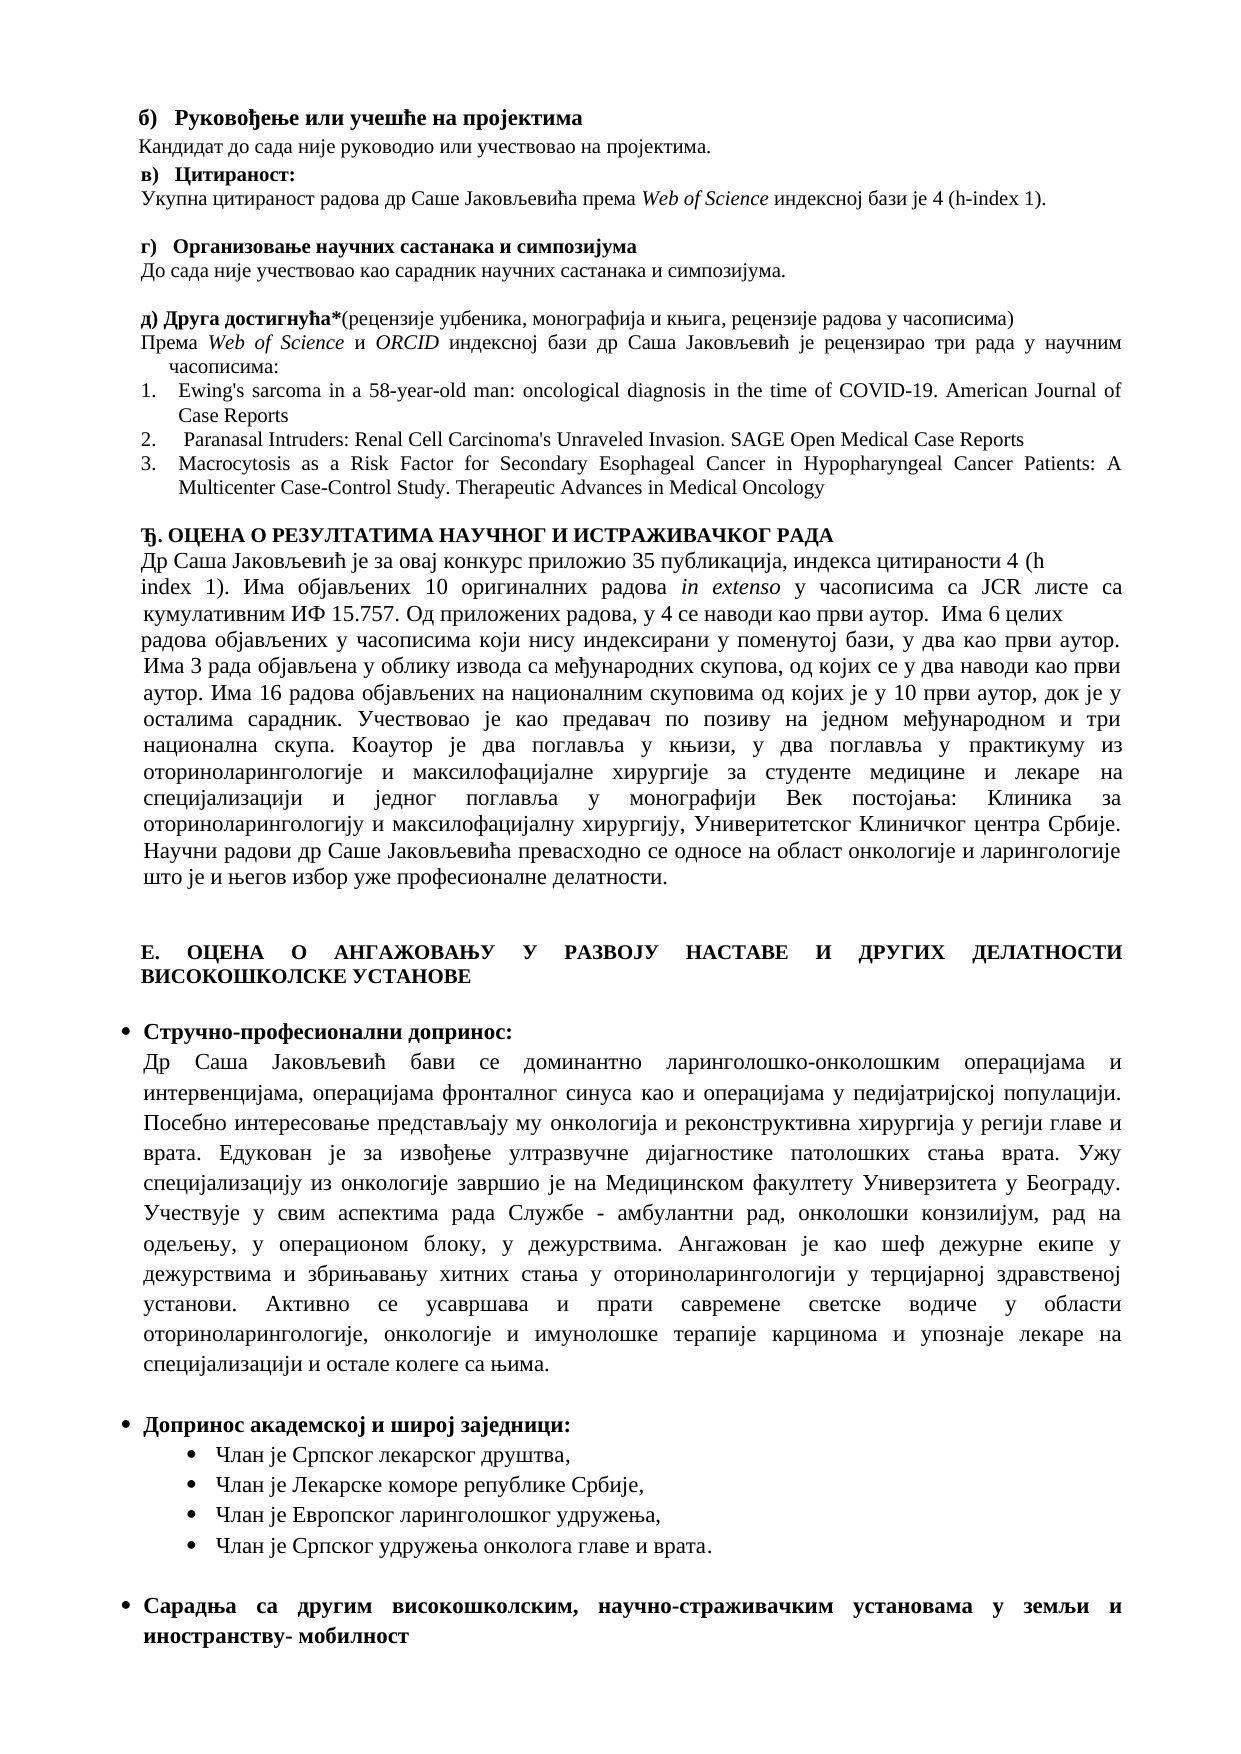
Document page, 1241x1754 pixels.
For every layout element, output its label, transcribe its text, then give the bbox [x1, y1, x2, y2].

list Члан је Српског лекарског друштва, [187, 1441, 1123, 1467]
text Ђ. ОЦЕНА О РЕЗУЛТАТИМА НАУЧНОГ И ИСТРАЖИВАЧКОГ РАДА [141, 523, 1123, 547]
text Др Саша Јаковљевић је за овај конкурс приложио 35 публикација, индекса цитираности 4 (h [141, 547, 1123, 573]
list Сарадња са другим високошколским, научно-страживачким установама у земљи и иностранству- мобилност [122, 1592, 1123, 1649]
list б) Руковођење или учешће на пројектима [138, 104, 1123, 130]
list Кандидат до сада није руководио или учествовао на пројектима. [138, 134, 1123, 158]
list Према Web of Science и ORCID индексној бази др Саша Јаковљевић је рецензирао три рада у научним часописима: [141, 330, 1123, 378]
list Укупна цитираност радова др Саше Јаковљевића према Web of Science индексној бази је 4 (h-index 1). [141, 186, 1123, 210]
list г) Организовање научних састанака и симпозијума [141, 234, 1123, 258]
list Члан је Лекарске коморе републике Србије, [187, 1471, 1123, 1498]
list Paranasal Intruders: Renal Cell Carcinoma's Unraveled Invasion. SAGE Open Medical Case Reports [141, 427, 1123, 451]
list Ewing's sarcoma in a 58-year-old man: oncological diagnosis in the time of COVID-19. American Journal of Case Reports [141, 378, 1123, 427]
list Macrocytosis as a Risk Factor for Secondary Esophageal Cancer in Hypopharyngeal Cancer Patients: A Multicenter Case-Control Study. Therapeutic Advances in Medical Oncology [141, 451, 1123, 499]
list в) Цитираност: [141, 162, 1123, 186]
list Члан је Српског удружења онколога главе и врата. [187, 1532, 1123, 1558]
text радова објављених у часописима који нису индексирани у поменутој бази, у два као први аутор. Има 3 рада објављена у облику извода са међународних скупова, од којих се у два наводи као први аутор. Има 16 радова објављених на националним скуповима од којих је у 10 први аутор, док је у осталима сарадник. Учествовао је као предавач по позиву на једном међународном и три национална скупа. Коаутор је два поглавља у књизи, у два поглавља у практикуму из оториноларингологије и максилофацијалне хирургије за студенте медицине и лекаре на специјализацији и једног поглавља у монографији Век постојања: Клиника за оториноларингологију и максилофацијалну хирургију, Универитетског Клиничког центра Србије. Научни радови др Саше Јаковљевића превасходно се односе на област онкологије и ларингологије што је и његов избор уже професионалне делатности. [141, 626, 1123, 889]
text Др Саша Јаковљевић бави се доминантно ларинголошко-онколошким операцијама и интервенцијама, операцијама фронталног синуса као и операцијама у педијатријској популацији. Посебно интересовање представљају му онкологија и реконструктивна хирургија у регији главе и врата. Едукован је за извођење ултразвучне дијагностике патолошких стања врата. Ужу специјализацију из онкологије завршио је на Медицинском факултету Универзитета у Београду. Учествује у свим аспектима рада Службе - амбулантни рад, онколошки конзилијум, рад на одељењу, у операционом блоку, у дежурствима. Ангажован је као шеф дежурне екипе у дежурствима и збрињавању хитних стања у оториноларингологији у терцијарној здравственој установи. Активно се усавршава и прати савремене светске водиче у области оториноларингологије, онкологије и имунолошке терапије карцинома и упознаје лекаре на специјализацији и остале колеге са њима. [143, 1048, 1123, 1377]
text Е. ОЦЕНА О АНГАЖОВАЊУ У РАЗВОЈУ НАСТАВЕ И ДРУГИХ ДЕЛАТНОСТИ ВИСОКОШКОЛСКЕ УСТАНОВЕ [141, 940, 1123, 988]
list Члан је Европског ларинголошког удружења, [187, 1502, 1123, 1528]
list Стручно-професионални допринос: [122, 1018, 1123, 1044]
list До сада није учествовао као сарадник научних састанака и симпозијума. [141, 258, 1123, 282]
list Допринос академској и широј заједници: [122, 1411, 1123, 1437]
text index 1). Има објављених 10 оригиналних радова in extenso у часописима са JCR листе са кумулативним ИФ 15.757. Од приложених радова, у 4 се наводи као први аутор. Има 6 целих [141, 573, 1123, 626]
list д) Друга достигнућа*(рецензије уџбеника, монографија и књига, рецензије радова у часописима) [141, 306, 1123, 330]
